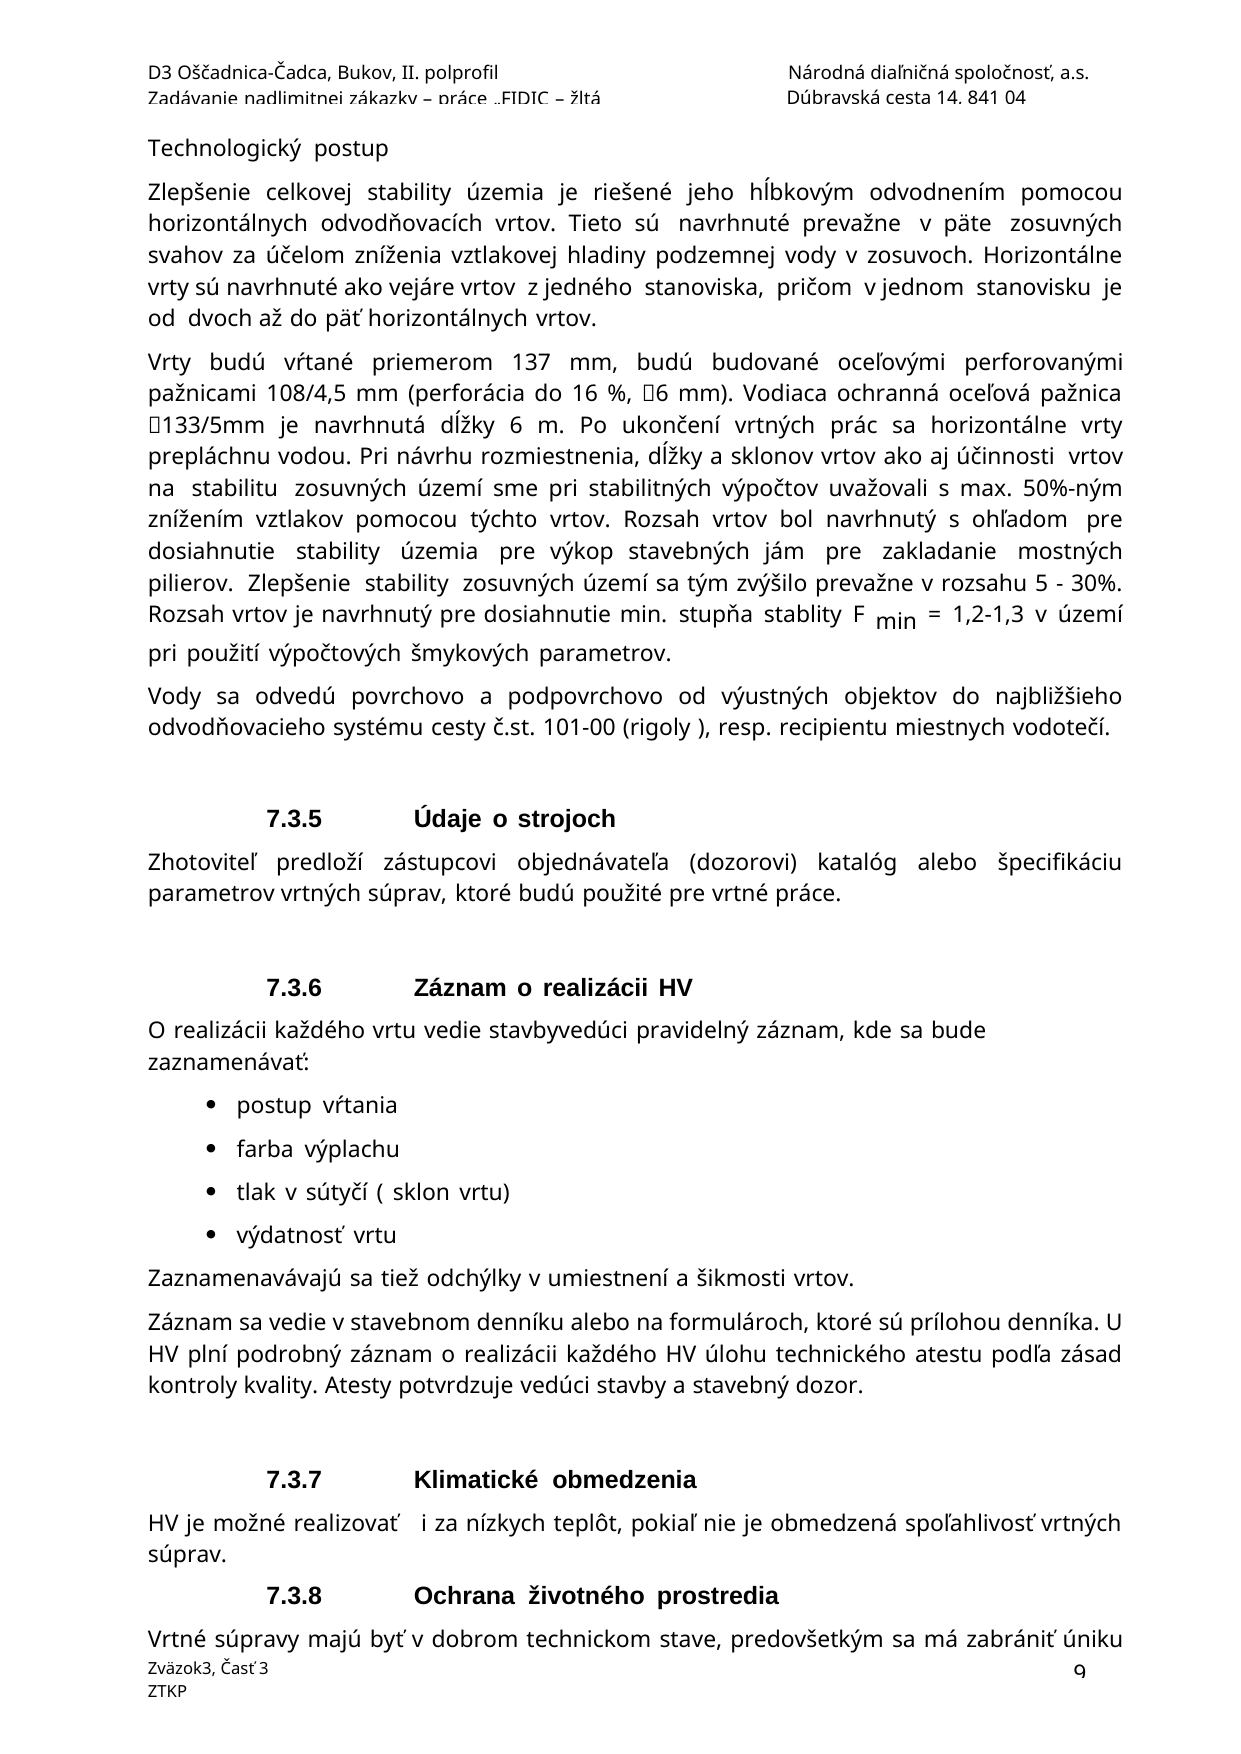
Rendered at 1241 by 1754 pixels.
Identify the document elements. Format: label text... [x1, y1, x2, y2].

text Záznam sa vedie v stavebnom denníku alebo na formulároch, ktoré sú prílohou denníka. U HV plní podrobný záznam o realizácii každého HV úlohu technického atestu podľa zásad kontroly kvality. Atesty potvrdzuje vedúci stavby a stavebný dozor. [148, 1306, 1123, 1401]
list postup vŕtania [207, 1089, 1134, 1121]
subtitle Záznam o realizácii HV [266, 973, 1134, 1002]
subtitle Údaje o strojoch [266, 804, 1134, 833]
list farba výplachu [207, 1132, 1134, 1164]
text Vody sa odvedú povrchovo a podpovrchovo od výustných objektov do najbližšieho odvodňovacieho systému cesty č.st. 101-00 (rigoly ), resp. recipientu miestnych vodotečí. [148, 680, 1123, 742]
text Technologický postup [148, 132, 1134, 163]
list výdatnosť vrtu [207, 1219, 1134, 1250]
subtitle Klimatické obmedzenia [266, 1465, 1134, 1494]
text O realizácii každého vrtu vedie stavbyvedúci pravidelný záznam, kde sa bude zaznamenávať: [148, 1014, 1134, 1077]
subtitle Ochrana životného prostredia [266, 1581, 1134, 1610]
text Zhotoviteľ predloží zástupcovi objednávateľa (dozorovi) katalóg alebo špecifikáciu parametrov vrtných súprav, ktoré budú použité pre vrtné práce. [148, 846, 1123, 908]
text Zaznamenavávajú sa tiež odchýlky v umiestnení a šikmosti vrtov. [148, 1262, 1134, 1293]
text Vrty budú vŕtané priemerom 137 mm, budú budované oceľovými perforovanými pažnicami 108/4,5 mm (perforácia do 16 %, 6 mm). Vodiaca ochranná oceľová pažnica 133/5mm je navrhnutá dĺžky 6 m. Po ukončení vrtných prác sa horizontálne vrty prepláchnu vodou. Pri návrhu rozmiestnenia, dĺžky a sklonov vrtov ako aj účinnosti vrtov na stabilitu zosuvných území sme pri stabilitných výpočtov uvažovali s max. 50%-ným znížením vztlakov pomocou týchto vrtov. Rozsah vrtov bol navrhnutý s ohľadom pre dosiahnutie stability územia pre výkop stavebných jám pre zakladanie mostných pilierov. Zlepšenie stability zosuvných území sa tým zvýšilo prevažne v rozsahu 5 - 30%. Rozsah vrtov je navrhnutý pre dosiahnutie min. stupňa stablity F min = 1,2-1,3 v území pri použití výpočtových šmykových parametrov. [148, 346, 1123, 668]
text HV je možné realizovať i za nízkych teplôt, pokiaľ nie je obmedzená spoľahlivosť vrtných súprav. [148, 1507, 1123, 1569]
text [148, 1623, 1123, 1654]
text Zlepšenie celkovej stability územia je riešené jeho hĺbkovým odvodnením pomocou horizontálnych odvodňovacích vrtov. Tieto sú navrhnuté prevažne v päte zosuvných svahov za účelom zníženia vztlakovej hladiny podzemnej vody v zosuvoch. Horizontálne vrty sú navrhnuté ako vejáre vrtov z jedného stanoviska, pričom v jednom stanovisku je od dvoch až do päť horizontálnych vrtov. [148, 176, 1123, 333]
list tlak v sútyčí ( sklon vrtu) [207, 1176, 1134, 1207]
